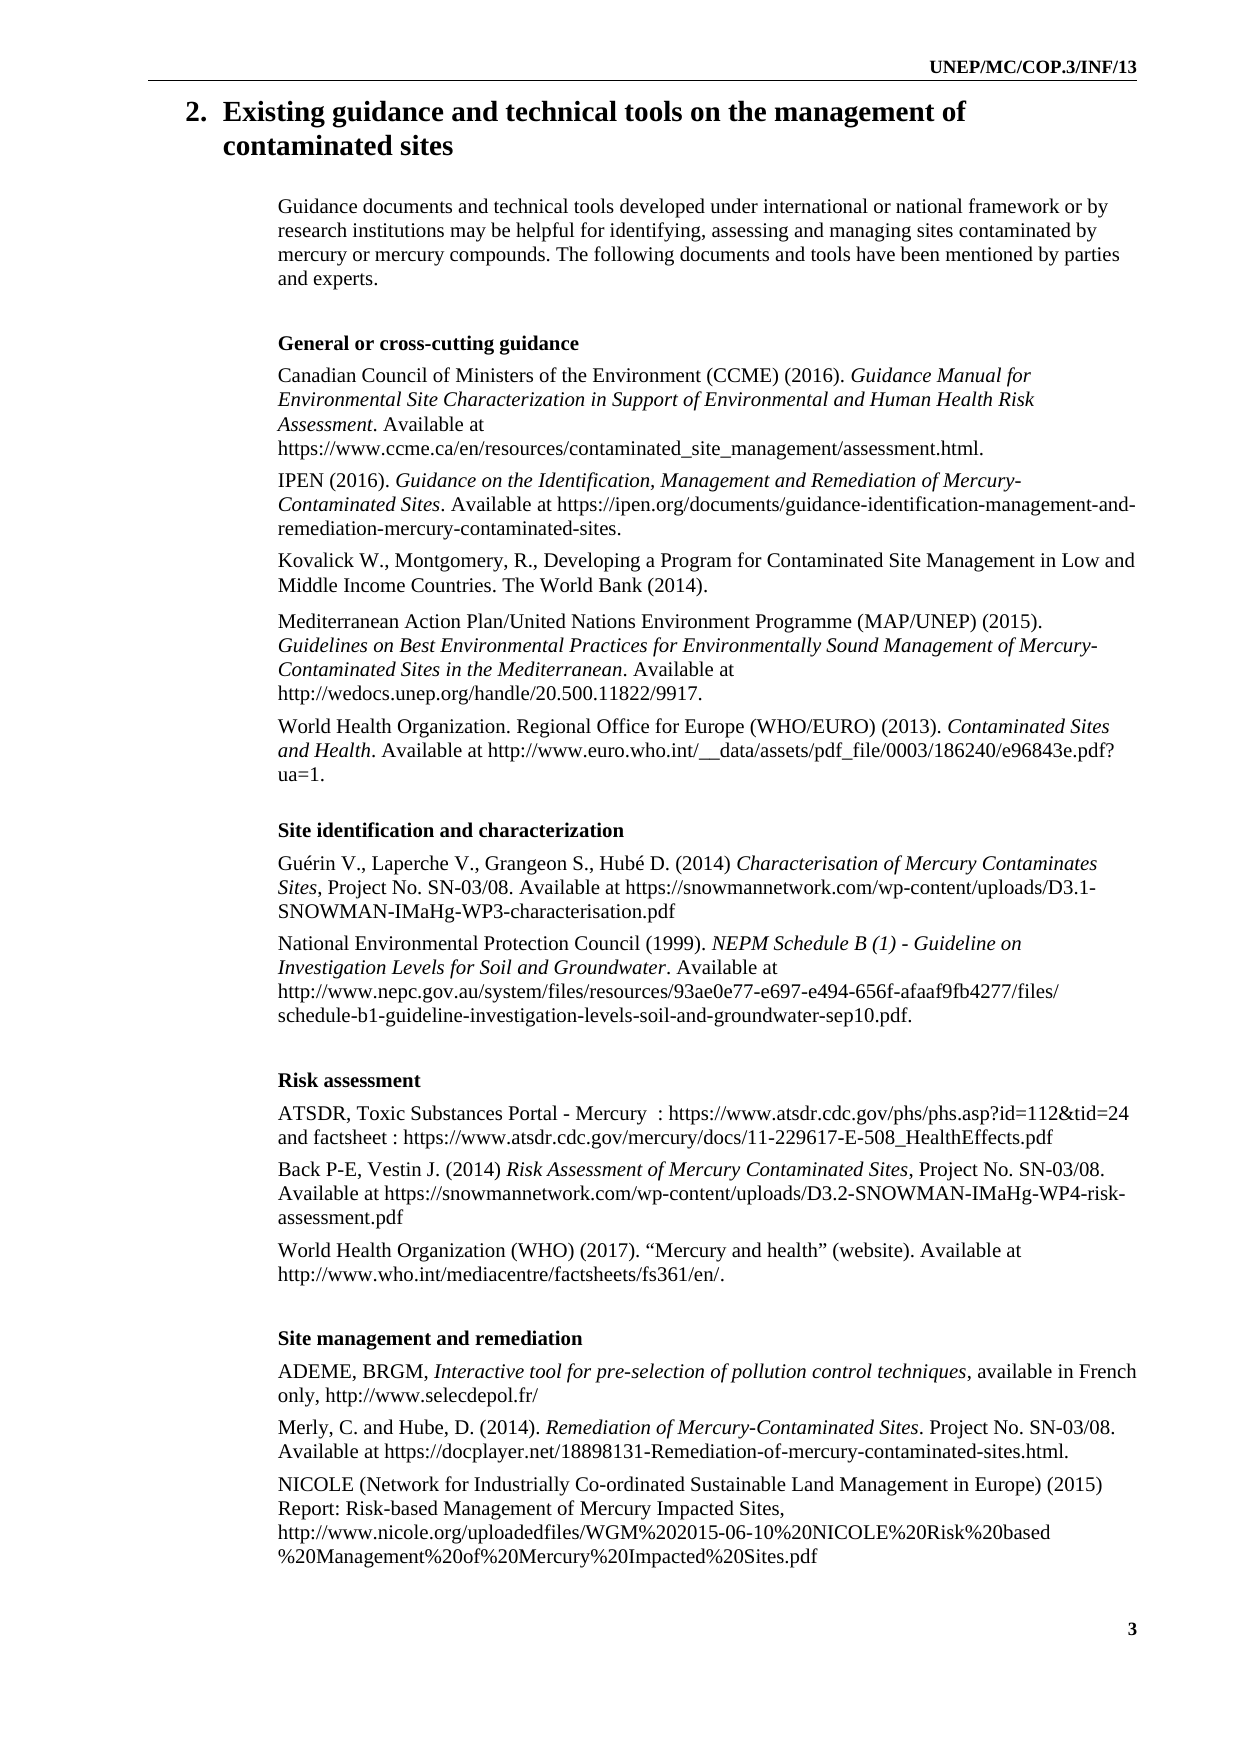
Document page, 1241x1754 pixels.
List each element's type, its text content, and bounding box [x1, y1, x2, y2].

text World Health Organization (WHO) (2017). “Mercury and health” (website). Available at http://www.who.int/mediacentre/factsheets/fs361/en/. [278, 1237, 1137, 1286]
list Existing guidance and technical tools on the management of contaminated sites [185, 94, 1137, 162]
text IPEN (2016). Guidance on the Identification, Management and Remediation of Mercury-Contaminated Sites. Available at https://ipen.org/documents/guidance-identification-management-and-remediation-mercury-contaminated-sites. [278, 468, 1137, 540]
text Site management and remediation [278, 1326, 1137, 1350]
text Back P-E, Vestin J. (2014) Risk Assessment of Mercury Contaminated Sites, Project No. SN-03/08. Available at https://snowmannetwork.com/wp-content/uploads/D3.2-SNOWMAN-IMaHg-WP4-risk-assessment.pdf [278, 1157, 1137, 1229]
text Mediterranean Action Plan/United Nations Environment Programme (MAP/UNEP) (2015). Guidelines on Best Environmental Practices for Environmentally Sound Management of Mercury-Contaminated Sites in the Mediterranean. Available at http://wedocs.unep.org/handle/20.500.11822/9917. [278, 609, 1137, 705]
text Canadian Council of Ministers of the Environment (CCME) (2016). Guidance Manual for Environmental Site Characterization in Support of Environmental and Human Health Risk Assessment. Available at https://www.ccme.ca/en/resources/contaminated_site_management/assessment.html. [278, 363, 1137, 459]
text World Health Organization. Regional Office for Europe (WHO/EURO) (2013). Contaminated Sites and Health. Available at http://www.euro.who.int/__data/assets/pdf_file/0003/186240/e96843e.pdf?ua=1. [278, 714, 1137, 786]
text Risk assessment [278, 1068, 1137, 1092]
text Guidance documents and technical tools developed under international or national framework or by research institutions may be helpful for identifying, assessing and managing sites contaminated by mercury or mercury compounds. The following documents and tools have been mentioned by parties and experts. [278, 194, 1137, 290]
text ATSDR, Toxic Substances Portal - Mercury : https://www.atsdr.cdc.gov/phs/phs.asp?id=112&tid=24 and factsheet : https://www.atsdr.cdc.gov/mercury/docs/11-229617-E-508_HealthEffects.pdf [278, 1101, 1137, 1149]
text National Environmental Protection Council (1999). NEPM Schedule B (1) - Guideline on Investigation Levels for Soil and Groundwater. Available at http://www.nepc.gov.au/system/files/resources/93ae0e77-e697-e494-656f-afaaf9fb4277/files/schedule-b1-guideline-investigation-levels-soil-and-groundwater-sep10.pdf. [278, 931, 1137, 1027]
text ADEME, BRGM, Interactive tool for pre-selection of pollution control techniques, available in French only, http://www.selecdepol.fr/ [278, 1359, 1137, 1407]
text Guérin V., Laperche V., Grangeon S., Hubé D. (2014) Characterisation of Mercury Contaminates Sites, Project No. SN-03/08. Available at https://snowmannetwork.com/wp-content/uploads/D3.1-SNOWMAN-IMaHg-WP3-characterisation.pdf [278, 851, 1137, 923]
text NICOLE (Network for Industrially Co-ordinated Sustainable Land Management in Europe) (2015) Report: Risk-based Management of Mercury Impacted Sites, http://www.nicole.org/uploadedfiles/WGM%202015-06-10%20NICOLE%20Risk%20based%20Management%20of%20Mercury%20Impacted%20Sites.pdf [278, 1472, 1137, 1568]
text Site identification and characterization [278, 818, 1137, 842]
text Kovalick W., Montgomery, R., Developing a Program for Contaminated Site Management in Low and Middle Income Countries. The World Bank (2014). [278, 548, 1137, 597]
text General or cross-cutting guidance [278, 331, 1137, 355]
text Merly, C. and Hube, D. (2014). Remediation of Mercury-Contaminated Sites. Project No. SN-03/08. Available at https://docplayer.net/18898131-Remediation-of-mercury-contaminated-sites.html. [278, 1415, 1137, 1463]
